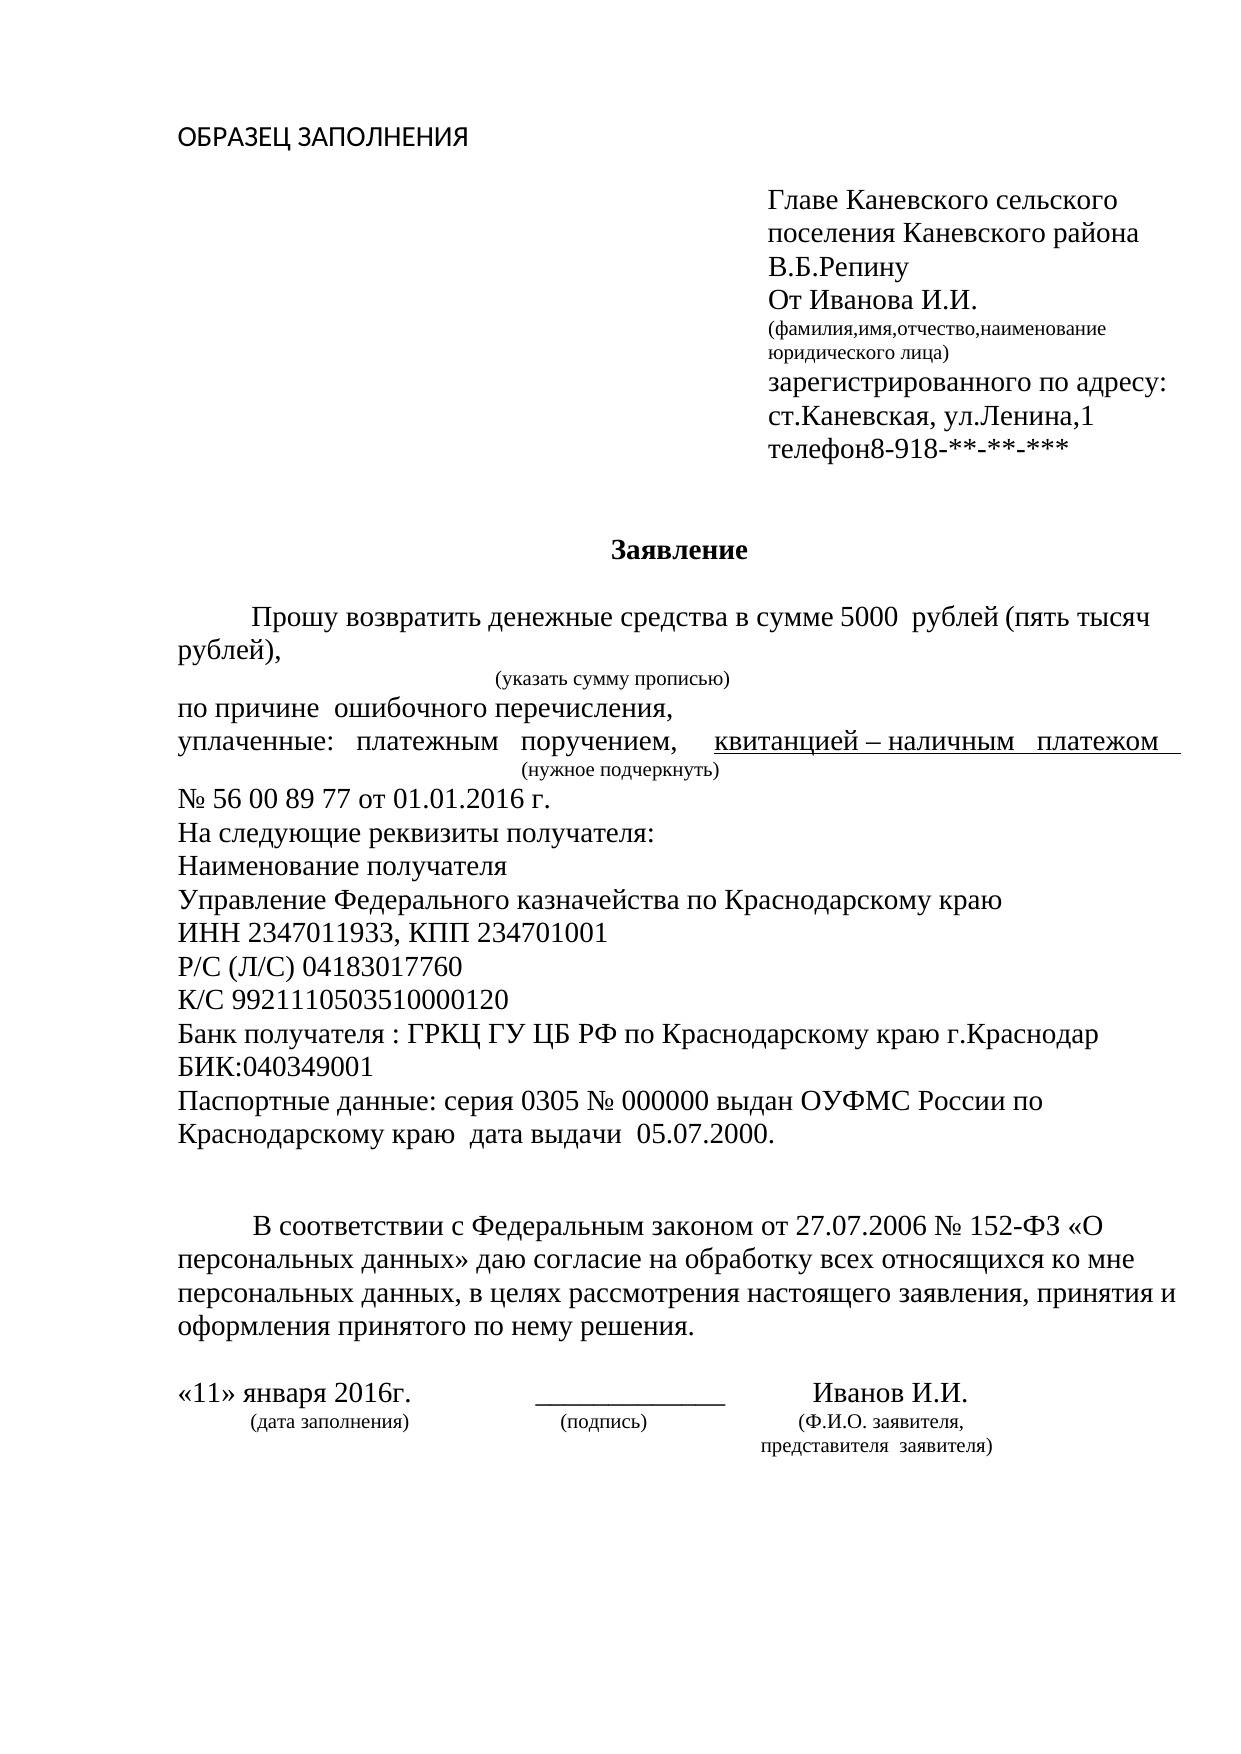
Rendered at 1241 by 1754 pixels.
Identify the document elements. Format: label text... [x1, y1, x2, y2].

text Заявление [177, 532, 1181, 565]
text ст.Каневская, ул.Ленина,1 [767, 398, 1181, 431]
text Наименование получателя [177, 848, 1181, 882]
text Управление Федерального казначейства по Краснодарскому краю [177, 882, 1181, 915]
text ОБРАЗЕЦ ЗАПОЛНЕНИЯ [177, 118, 1181, 154]
text ИНН 2347011933, КПП 234701001 [177, 915, 1181, 949]
text № 56 00 89 77 от 01.01.2016 г. [177, 781, 1181, 815]
text Прошу возвратить денежные средства в сумме 5000 рублей (пять тысяч рублей), [177, 599, 1181, 666]
text К/С 9921110503510000120 [177, 982, 1181, 1016]
text по причине ошибочного перечисления, [177, 690, 1181, 723]
text представителя заявителя) [177, 1433, 1181, 1457]
text (указать сумму прописью) [177, 666, 1181, 690]
text (фамилия,имя,отчество,наименование [767, 316, 1181, 340]
text (дата заполнения) (подпись) (Ф.И.О. заявителя, [177, 1409, 1181, 1433]
text Р/С (Л/С) 04183017760 [177, 949, 1181, 982]
text юридического лица) [767, 340, 1181, 364]
text Паспортные данные: серия 0305 № 000000 выдан ОУФМС России по Краснодарскому краю дата выдачи 05.07.2000. [177, 1083, 1181, 1150]
text «11» января 2016г. _____________ Иванов И.И. [177, 1375, 1181, 1409]
text уплаченные: платежным поручением, квитанцией – наличным платежом [177, 723, 1181, 757]
text Главе Каневского сельского поселения Каневского района [767, 154, 1181, 249]
text В.Б.Репину [767, 249, 1181, 282]
text Банк получателя : ГРКЦ ГУ ЦБ РФ по Краснодарскому краю г.Краснодар БИК:040349001 [177, 1016, 1181, 1083]
text (нужное подчеркнуть) [177, 757, 1181, 781]
text На следующие реквизиты получателя: [177, 815, 1181, 848]
text От Иванова И.И. [767, 282, 1181, 316]
text зарегистрированного по адресу: [767, 364, 1181, 398]
text телефон8-918-**-**-*** [767, 431, 1181, 465]
text В соответствии с Федеральным законом от 27.07.2006 № 152-ФЗ «О персональных данных» даю согласие на обработку всех относящихся ко мне персональных данных, в целях рассмотрения настоящего заявления, принятия и оформления принятого по нему решения. [177, 1208, 1181, 1342]
